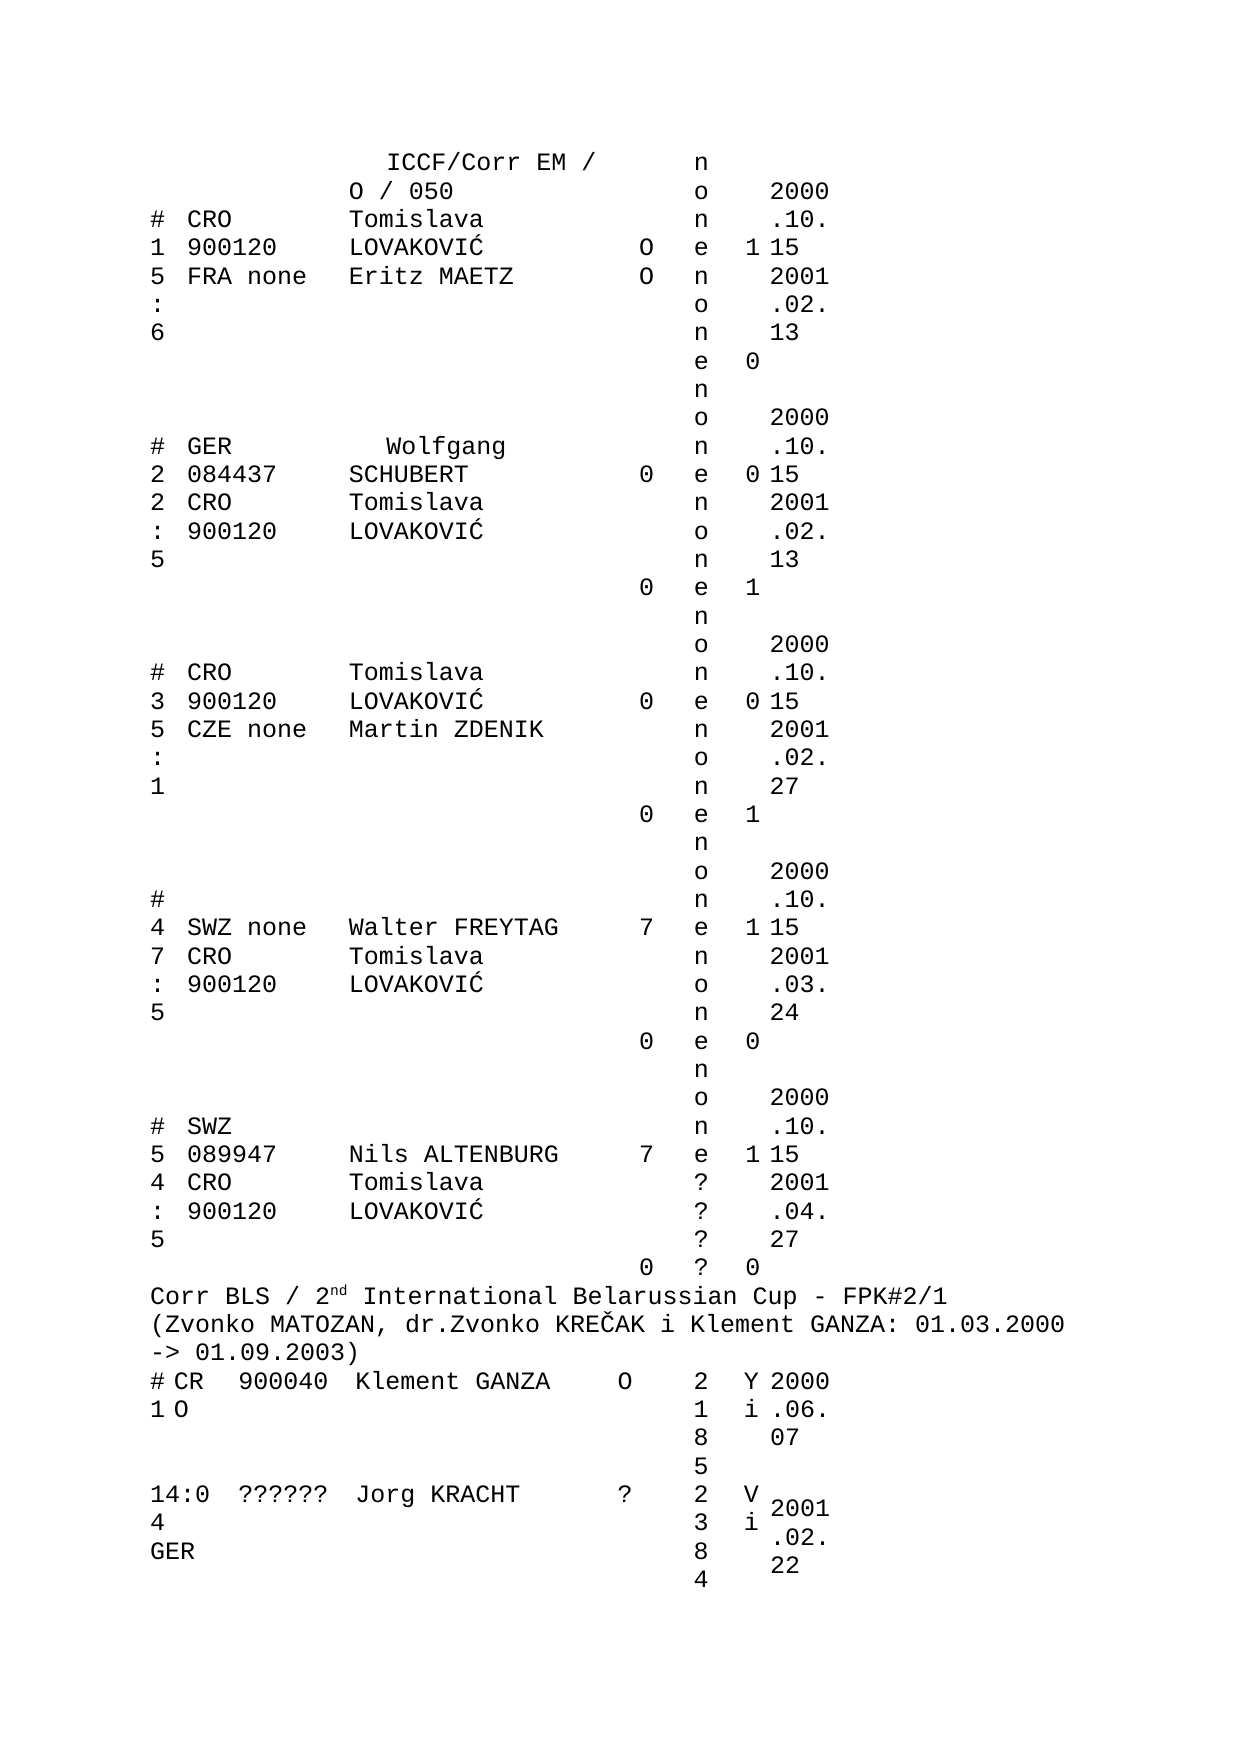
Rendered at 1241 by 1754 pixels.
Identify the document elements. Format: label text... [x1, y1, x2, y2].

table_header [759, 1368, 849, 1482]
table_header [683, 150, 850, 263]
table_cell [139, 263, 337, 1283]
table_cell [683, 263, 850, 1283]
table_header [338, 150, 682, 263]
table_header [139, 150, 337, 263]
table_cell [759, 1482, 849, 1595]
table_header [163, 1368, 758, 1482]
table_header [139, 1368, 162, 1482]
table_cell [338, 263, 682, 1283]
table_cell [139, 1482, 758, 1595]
text Corr BLS / 2nd International Belarussian Cup - FPK#2/1 [150, 1283, 1090, 1312]
text (Zvonko MATOZAN, dr.Zvonko KREČAK i Klement GANZA: 01.03.2000 -> 01.09.2003) [150, 1312, 1090, 1368]
